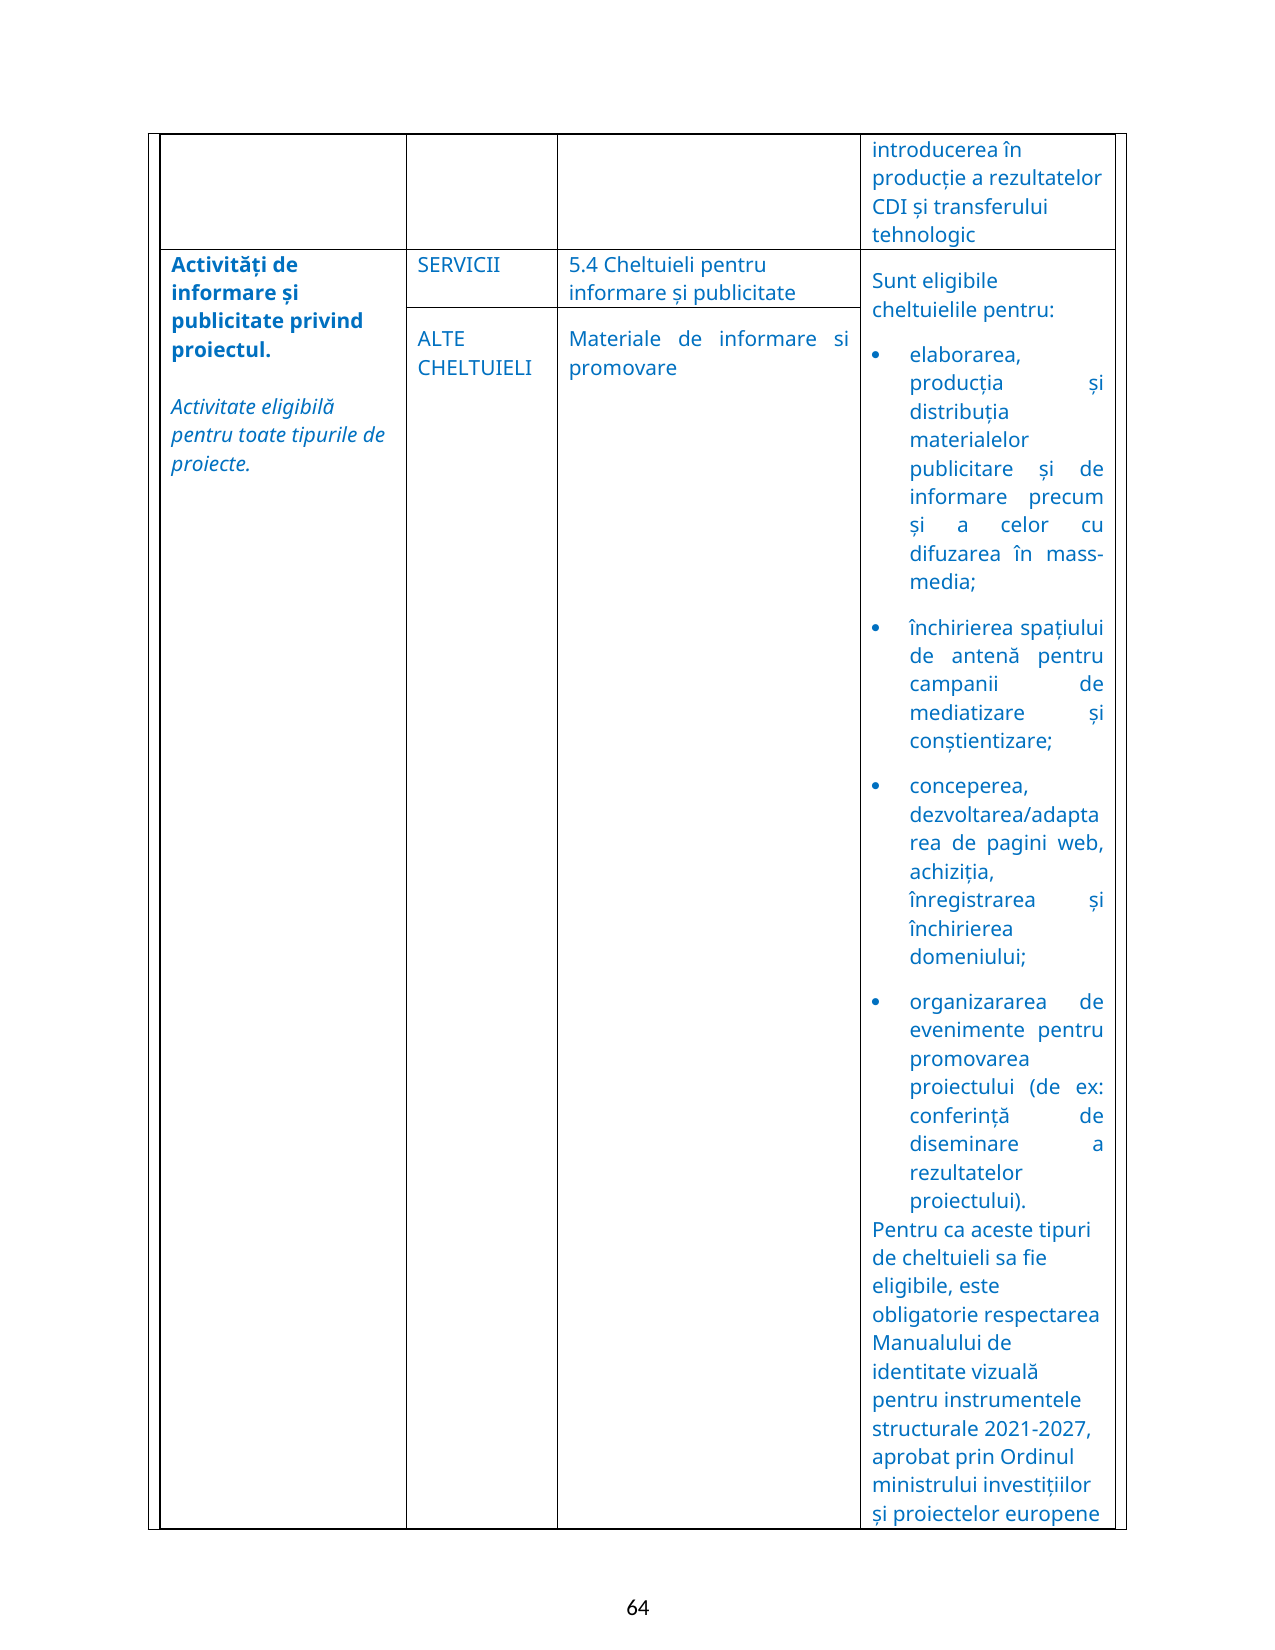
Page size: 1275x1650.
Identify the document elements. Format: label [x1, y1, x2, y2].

table_header [558, 308, 860, 1528]
table_header [161, 250, 406, 1528]
table_header [407, 308, 557, 1528]
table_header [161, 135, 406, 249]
table_header [558, 135, 860, 249]
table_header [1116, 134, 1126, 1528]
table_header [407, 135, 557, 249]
table_header [861, 250, 1115, 1528]
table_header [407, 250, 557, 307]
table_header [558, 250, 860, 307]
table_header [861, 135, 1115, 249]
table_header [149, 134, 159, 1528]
